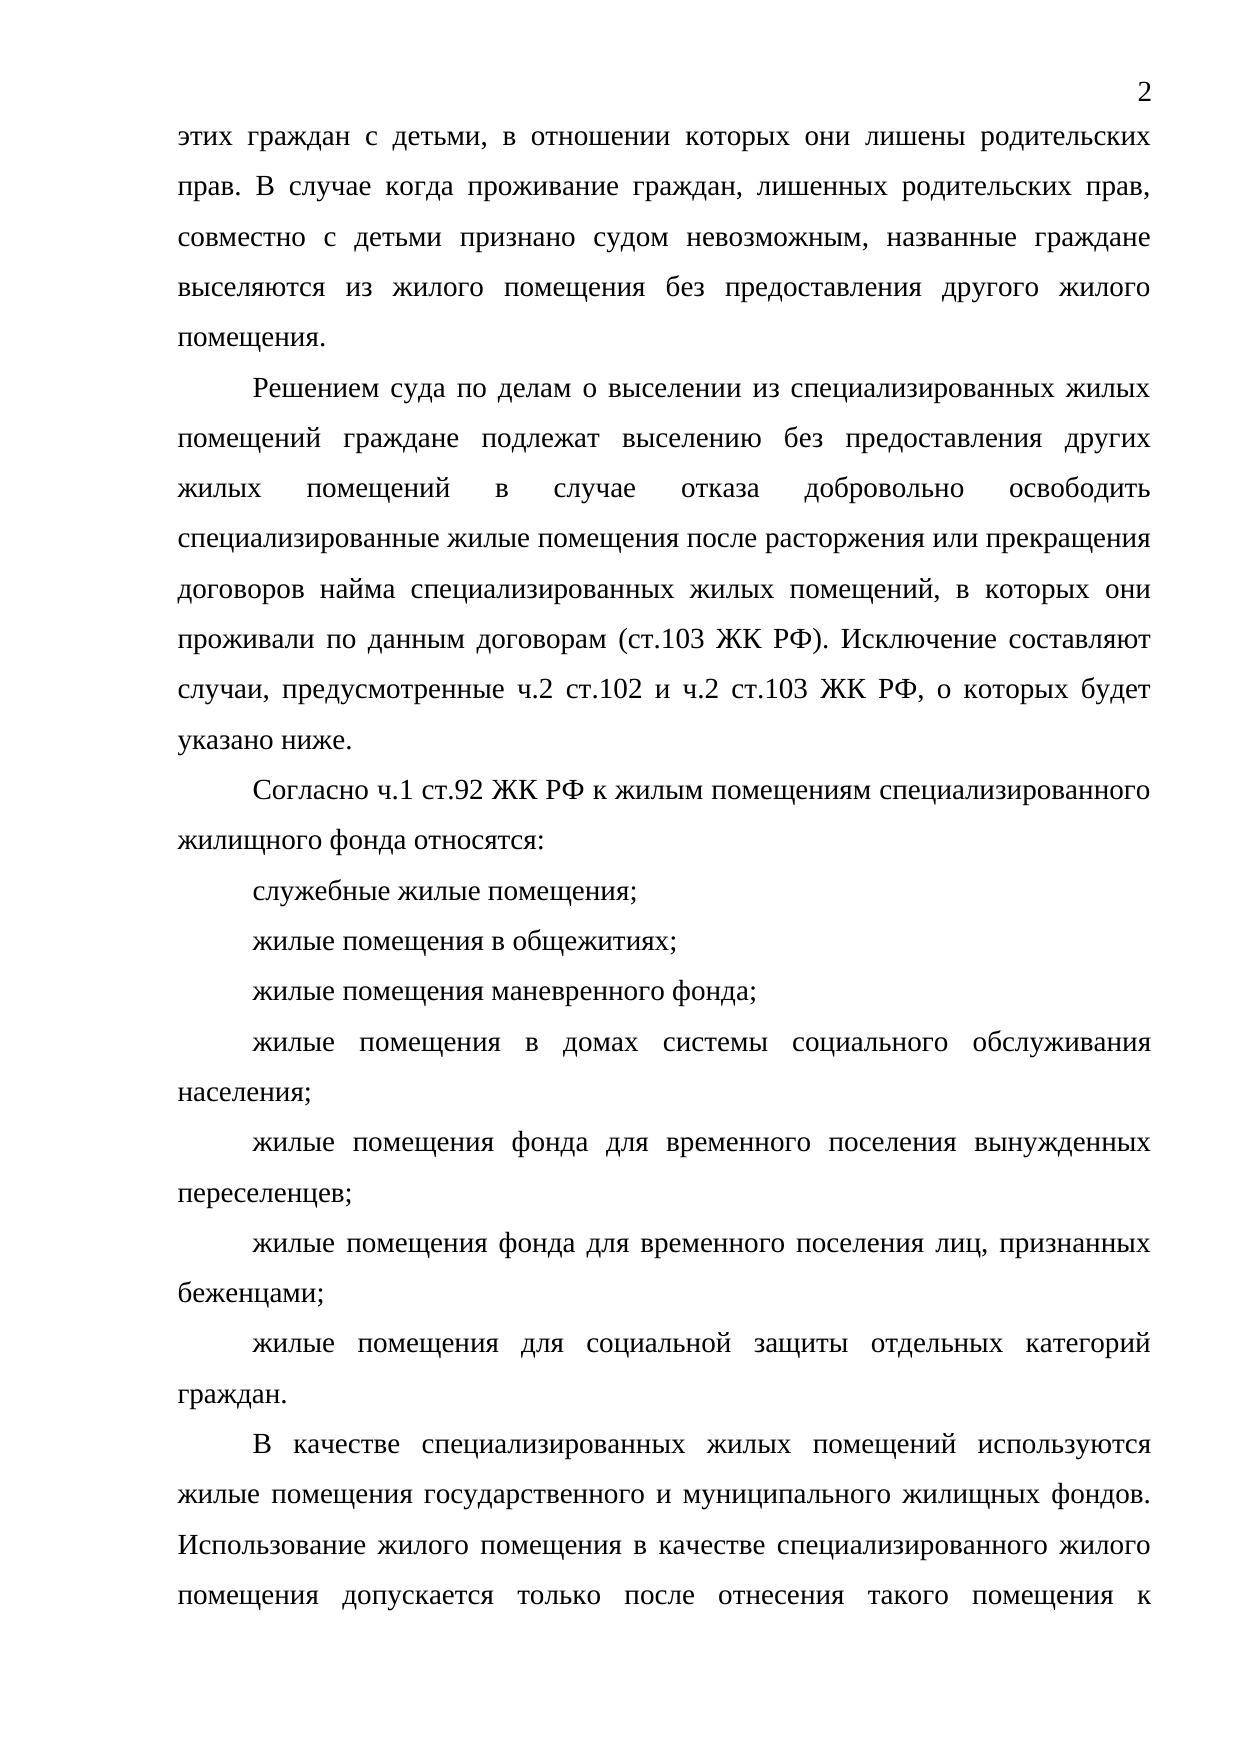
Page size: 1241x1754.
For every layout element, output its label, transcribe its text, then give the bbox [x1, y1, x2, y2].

text служебные жилые помещения; [177, 873, 1152, 906]
text жилые помещения в домах системы социального обслуживания населения; [177, 1024, 1152, 1108]
text жилые помещения фонда для временного поселения вынужденных переселенцев; [177, 1124, 1152, 1208]
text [177, 1426, 1152, 1611]
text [177, 118, 1152, 353]
text жилые помещения для социальной защиты отдельных категорий граждан. [177, 1326, 1152, 1409]
text Решением суда по делам о выселении из специализированных жилых помещений граждане подлежат выселению без предоставления других жилых помещений в случае отказа добровольно освободить специализированные жилые помещения после расторжения или прекращения договоров найма специализированных жилых помещений, в которых они проживали по данным договорам (ст.103 ЖК РФ). Исключение составляют случаи, предусмотренные ч.2 ст.102 и ч.2 ст.103 ЖК РФ, о которых будет указано ниже. [177, 370, 1152, 755]
text жилые помещения в общежитиях; [177, 923, 1152, 957]
text жилые помещения фонда для временного поселения лиц, признанных беженцами; [177, 1225, 1152, 1309]
text Согласно ч.1 ст.92 ЖК РФ к жилым помещениям специализированного жилищного фонда относятся: [177, 772, 1152, 856]
text жилые помещения маневренного фонда; [177, 973, 1152, 1007]
